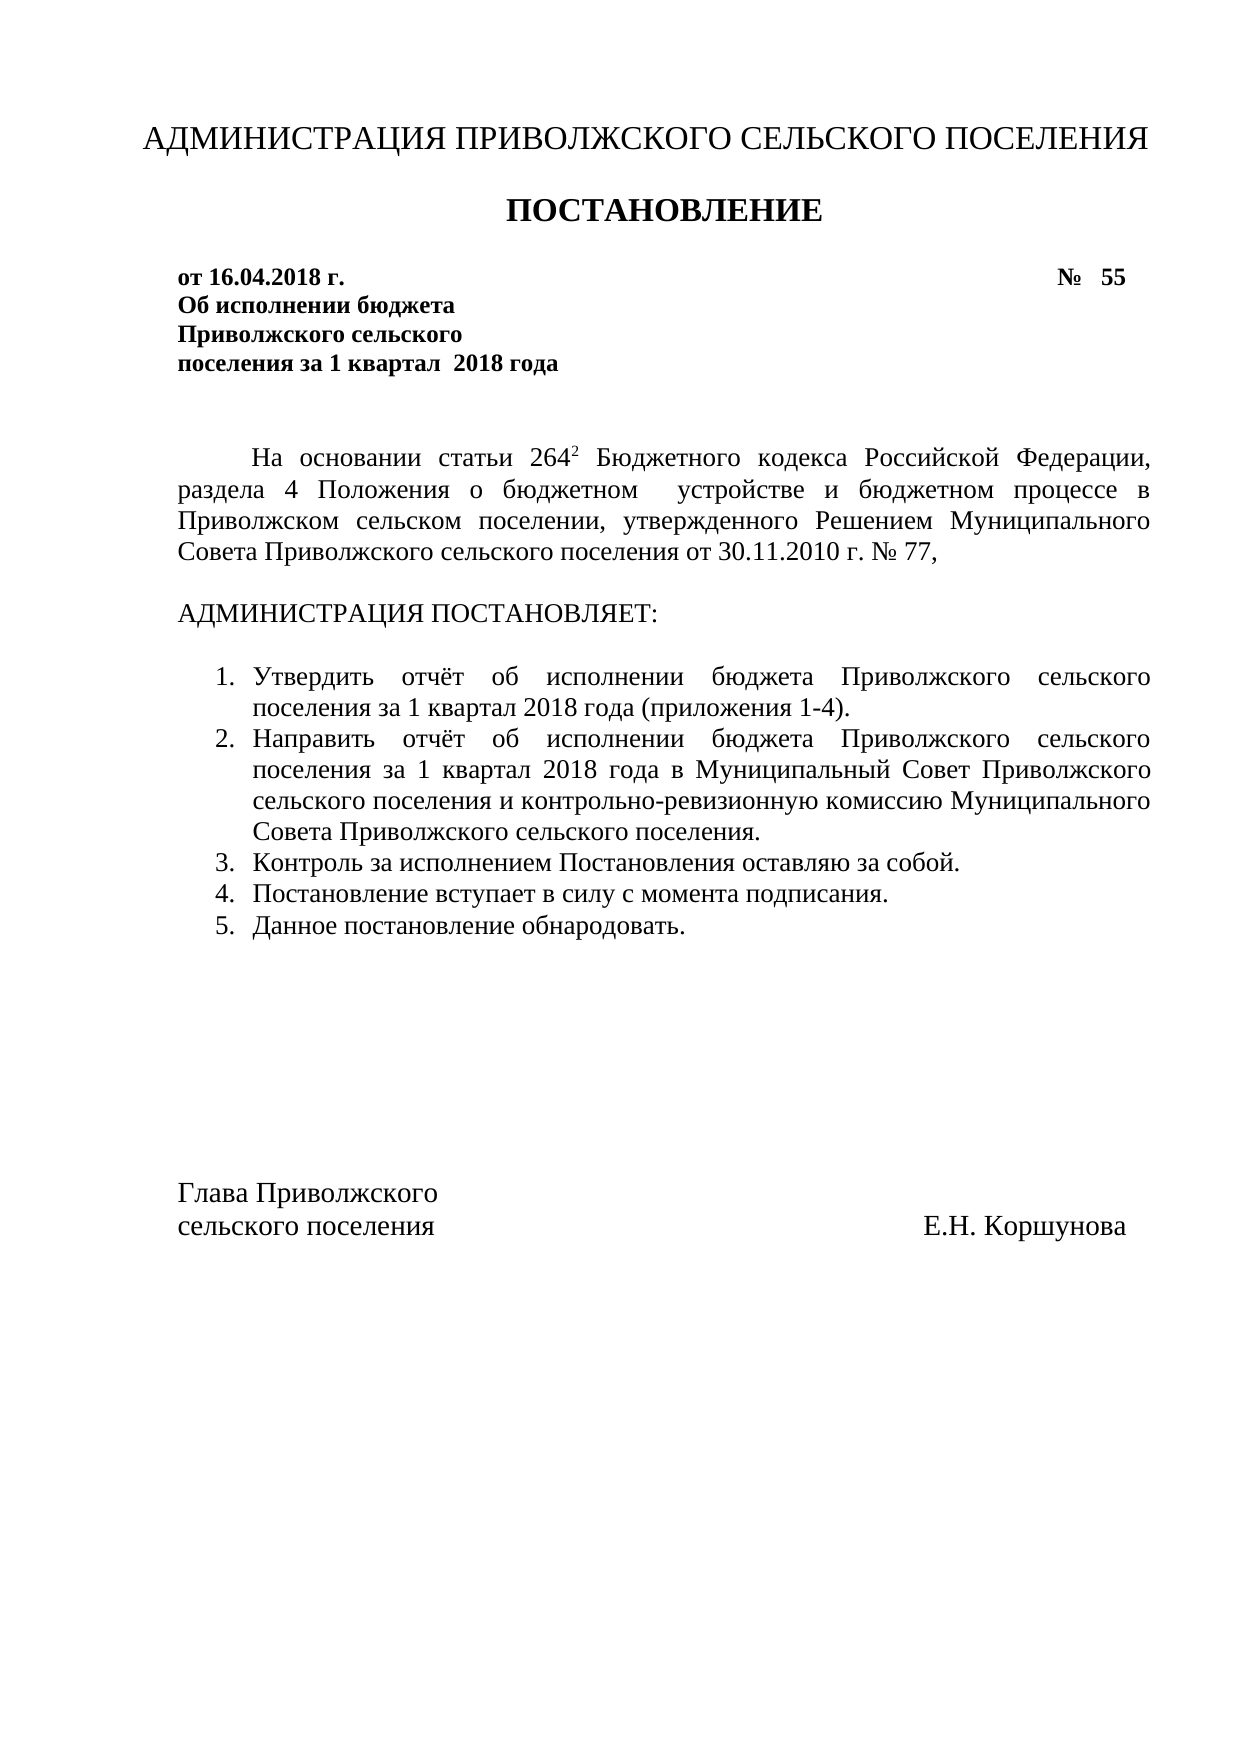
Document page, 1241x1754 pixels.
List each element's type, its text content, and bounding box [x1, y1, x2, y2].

text поселения за 1 квартал 2018 года [177, 348, 1152, 377]
text от 16.04.2018 г. № 55 [177, 262, 1152, 291]
list Постановление вступает в силу с момента подписания. [215, 878, 1152, 909]
list Данное постановление обнародовать. [215, 909, 1152, 940]
title АДМИНИСТРАЦИЯ ПРИВОЛЖСКОГО СЕЛЬСКОГО ПОСЕЛЕНИЯ [140, 118, 1152, 156]
text сельского поселения Е.Н. Коршунова [177, 1208, 1152, 1242]
list Утвердить отчёт об исполнении бюджета Приволжского сельского поселения за 1 квартал 2018 года (приложения 1-4). [215, 659, 1152, 722]
list Направить отчёт об исполнении бюджета Приволжского сельского поселения за 1 квартал 2018 года в Муниципальный Совет Приволжского сельского поселения и контрольно-ревизионную комиссию Муниципального Совета Приволжского сельского поселения. [215, 722, 1152, 846]
text Глава Приволжского [177, 1175, 1152, 1208]
text АДМИНИСТРАЦИЯ ПОСТАНОВЛЯЕТ: [177, 597, 1152, 628]
list Контроль за исполнением Постановления оставляю за собой. [215, 846, 1152, 878]
text На основании статьи 2642 Бюджетного кодекса Российской Федерации, раздела 4 Положения о бюджетном устройстве и бюджетном процессе в Приволжском сельском поселении, утвержденного Решением Муниципального Совета Приволжского сельского поселения от 30.11.2010 г. № 77, [177, 442, 1152, 566]
text Об исполнении бюджета [177, 291, 1152, 319]
text Приволжского сельского [177, 319, 1152, 348]
text ПОСТАНОВЛЕНИЕ [177, 190, 1152, 228]
